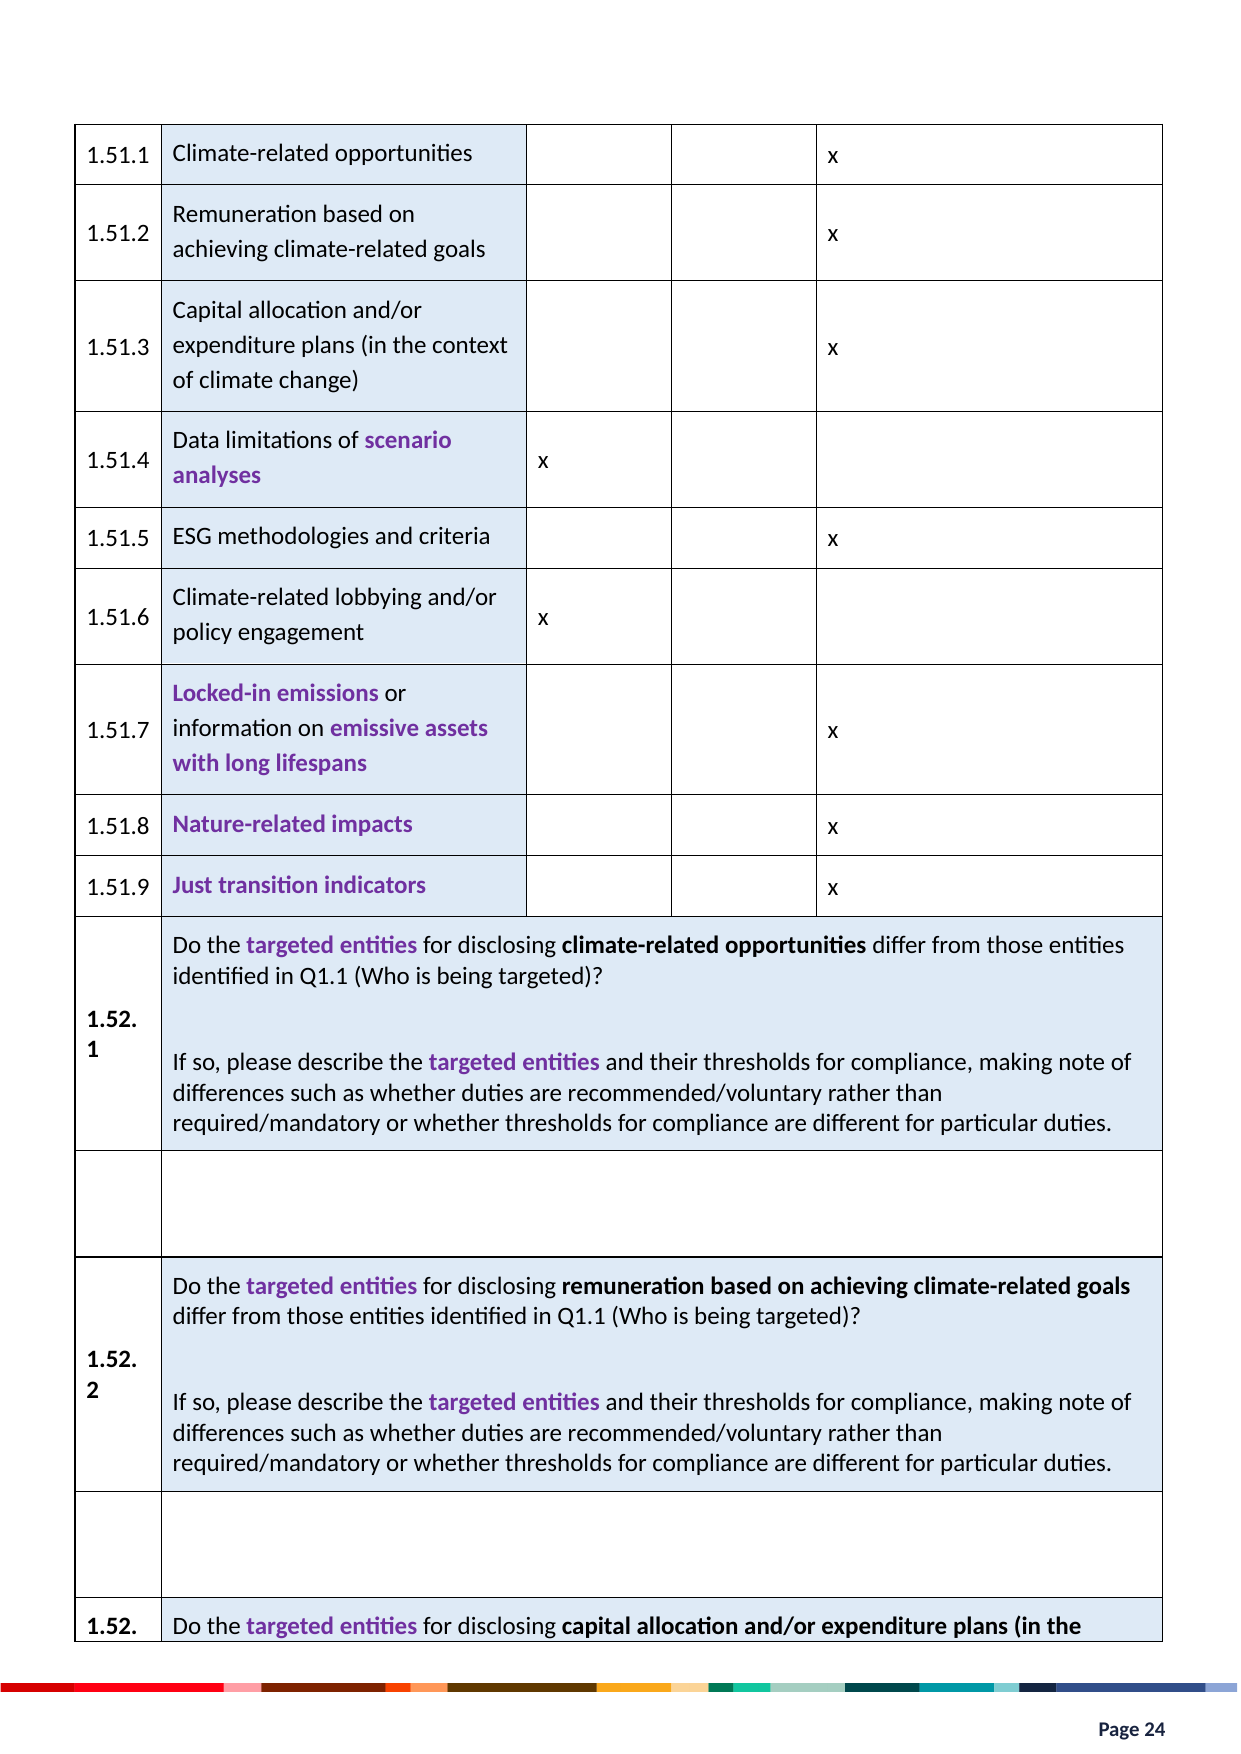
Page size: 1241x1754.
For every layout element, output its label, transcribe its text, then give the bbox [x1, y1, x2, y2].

table_cell Data limitations of scenario analyses [162, 412, 526, 507]
picture [0, 1683, 1236, 1692]
table_cell x [527, 569, 671, 663]
table_cell [527, 508, 671, 568]
table_cell x [817, 508, 1162, 568]
table_cell [527, 795, 671, 855]
table_cell [527, 281, 671, 411]
table_cell 1.52.2 [76, 1258, 161, 1491]
table_cell [672, 795, 816, 855]
table_cell ESG methodologies and criteria [162, 508, 526, 568]
table_cell 1.52.3 [76, 1598, 161, 1641]
table_cell x [817, 185, 1162, 280]
table_cell [672, 125, 816, 184]
table_cell Do the targeted entities for disclosing climate-related opportunities differ from those entities identified in Q1.1 (Who is being targeted)? If so, please describe the targeted entities and their thresholds for compliance, making note of differences such as whether duties are recommended/voluntary rather than required/mandatory or whether thresholds for compliance are different for particular duties. [162, 917, 1162, 1150]
table_cell Climate-related opportunities [162, 125, 526, 184]
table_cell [162, 1598, 1162, 1641]
table_cell x [817, 281, 1162, 411]
table_cell 1.51.1 [76, 125, 161, 184]
table_cell [817, 412, 1162, 507]
table_cell [672, 185, 816, 280]
table_cell 1.51.3 [76, 281, 161, 411]
table_cell Climate-related lobbying and/or policy engagement [162, 569, 526, 663]
table_cell [527, 185, 671, 280]
table_cell [76, 1151, 161, 1256]
table_cell 1.51.6 [76, 569, 161, 663]
table_cell 1.51.8 [76, 795, 161, 855]
table_cell 1.51.5 [76, 508, 161, 568]
table_cell 1.51.9 [76, 856, 161, 916]
table_cell [527, 665, 671, 794]
table_cell Do the targeted entities for disclosing remuneration based on achieving climate-related goals differ from those entities identified in Q1.1 (Who is being targeted)? If so, please describe the targeted entities and their thresholds for compliance, making note of differences such as whether duties are recommended/voluntary rather than required/mandatory or whether thresholds for compliance are different for particular duties. [162, 1258, 1162, 1491]
table_cell [162, 1151, 1162, 1256]
table_cell [76, 1492, 161, 1597]
table_cell Capital allocation and/or expenditure plans (in the context of climate change) [162, 281, 526, 411]
table_cell Remuneration based on achieving climate-related goals [162, 185, 526, 280]
table_cell [672, 569, 816, 663]
table_cell [672, 281, 816, 411]
table_cell Locked-in emissions or information on emissive assets with long lifespans [162, 665, 526, 794]
table_cell [527, 125, 671, 184]
table_cell [672, 856, 816, 916]
table_cell [672, 665, 816, 794]
table_cell [672, 508, 816, 568]
table_cell [817, 569, 1162, 663]
table_cell [162, 1492, 1162, 1597]
table_cell x [817, 856, 1162, 916]
table_cell 1.51.4 [76, 412, 161, 507]
table_cell x [817, 665, 1162, 794]
table_cell Nature-related impacts [162, 795, 526, 855]
table_cell 1.51.2 [76, 185, 161, 280]
table_cell Just transition indicators [162, 856, 526, 916]
table_cell 1.52.1 [76, 917, 161, 1150]
table_cell [672, 412, 816, 507]
table_cell [527, 856, 671, 916]
table_cell x [817, 795, 1162, 855]
table_cell x [527, 412, 671, 507]
table_cell x [817, 125, 1162, 184]
table_cell 1.51.7 [76, 665, 161, 794]
